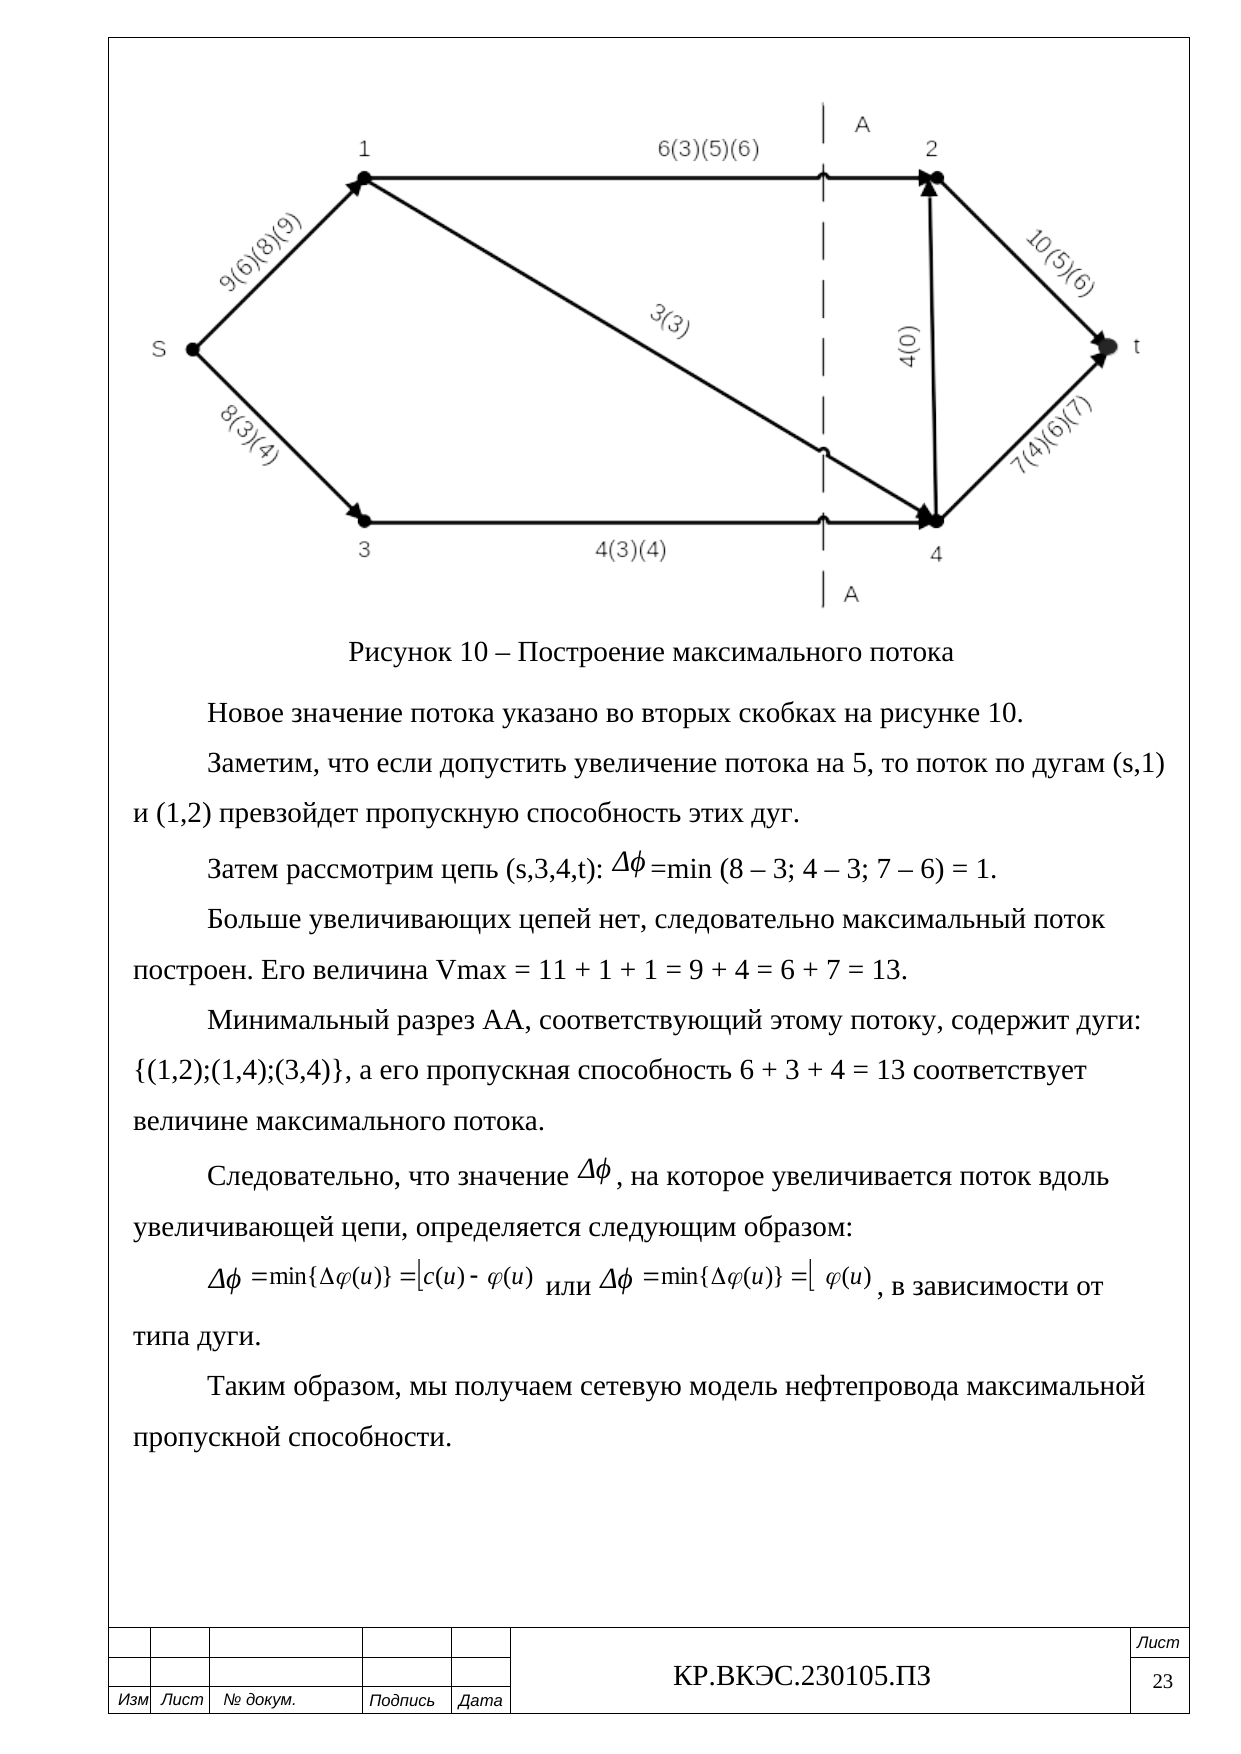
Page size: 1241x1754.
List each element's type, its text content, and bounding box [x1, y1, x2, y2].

text Затем рассмотрим цепь (s,3,4,t): =min (8 – 3; 4 – 3; 7 – 6) = 1. [133, 846, 1169, 885]
text Минимальный разрез АА, соответствующий этому потоку, содержит дуги: {(1,2);(1,4);(3,4)}, а его пропускная способность 6 + 3 + 4 = 13 соответствует величине максимального потока. [133, 1002, 1169, 1136]
text Новое значение потока указано во вторых скобках на рисунке 10. [133, 695, 1169, 728]
text Заметим, что если допустить увеличение потока на 5, то поток по дугам (s,1) и (1,2) превзойдет пропускную способность этих дуг. [133, 745, 1169, 829]
text или , в зависимости от типа дуги. [133, 1259, 1169, 1352]
text Таким образом, мы получаем сетевую модель нефтепровода максимальной пропускной способности. [133, 1368, 1169, 1452]
text Больше увеличивающих цепей нет, следовательно максимальный поток построен. Его величина Vmax = 11 + 1 + 1 = 9 + 4 = 6 + 7 = 13. [133, 901, 1169, 985]
text Следовательно, что значение , на которое увеличивается поток вдоль увеличивающей цепи, определяется следующим образом: [133, 1153, 1169, 1242]
text Рисунок 10 – Построение максимального потока [133, 634, 1169, 667]
